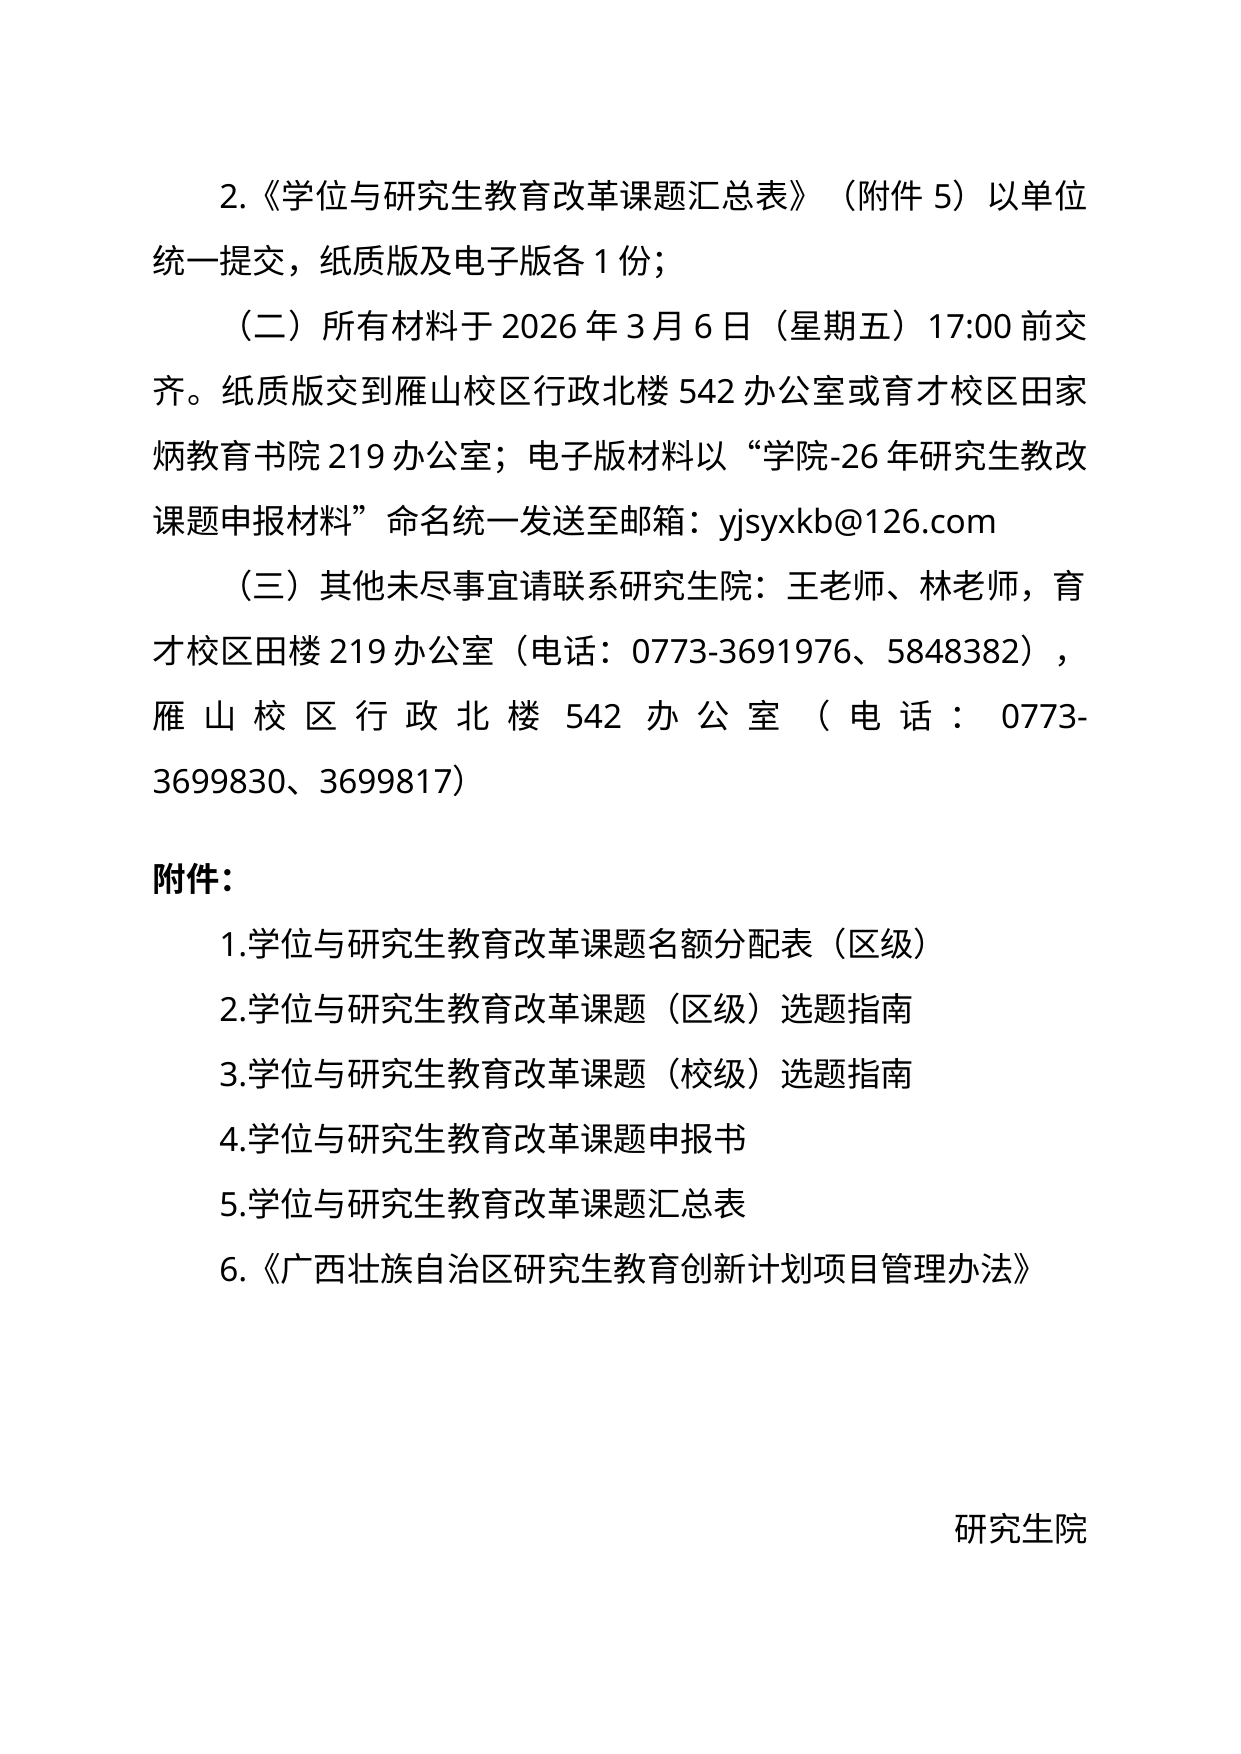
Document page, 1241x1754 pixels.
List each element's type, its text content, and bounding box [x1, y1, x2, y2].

text 1.学位与研究生教育改革课题名额分配表（区级） [152, 909, 1088, 974]
text 6.《广西壮族自治区研究生教育创新计划项目管理办法》 [152, 1234, 1088, 1299]
text 5.学位与研究生教育改革课题汇总表 [152, 1169, 1088, 1234]
text 2.学位与研究生教育改革课题（区级）选题指南 [152, 974, 1088, 1039]
text （二）所有材料于2026年3月6日（星期五）17:00前交齐。纸质版交到雁山校区行政北楼542办公室或育才校区田家炳教育书院219办公室；电子版材料以“学院-26年研究生教改课题申报材料”命名统一发送至邮箱：yjsyxkb@126.com [152, 292, 1088, 552]
text 2.《学位与研究生教育改革课题汇总表》（附件5）以单位统一提交，纸质版及电子版各1份； [152, 162, 1088, 292]
text 4.学位与研究生教育改革课题申报书 [152, 1104, 1088, 1169]
text （三）其他未尽事宜请联系研究生院：王老师、林老师，育才校区田楼219办公室（电话：0773-3691976、5848382），雁山校区行政北楼542办公室（电话：0773-3699830、3699817） [152, 552, 1088, 812]
text 附件： [152, 844, 1088, 909]
text 3.学位与研究生教育改革课题（校级）选题指南 [152, 1039, 1088, 1104]
text 研究生院 [152, 1494, 1088, 1559]
